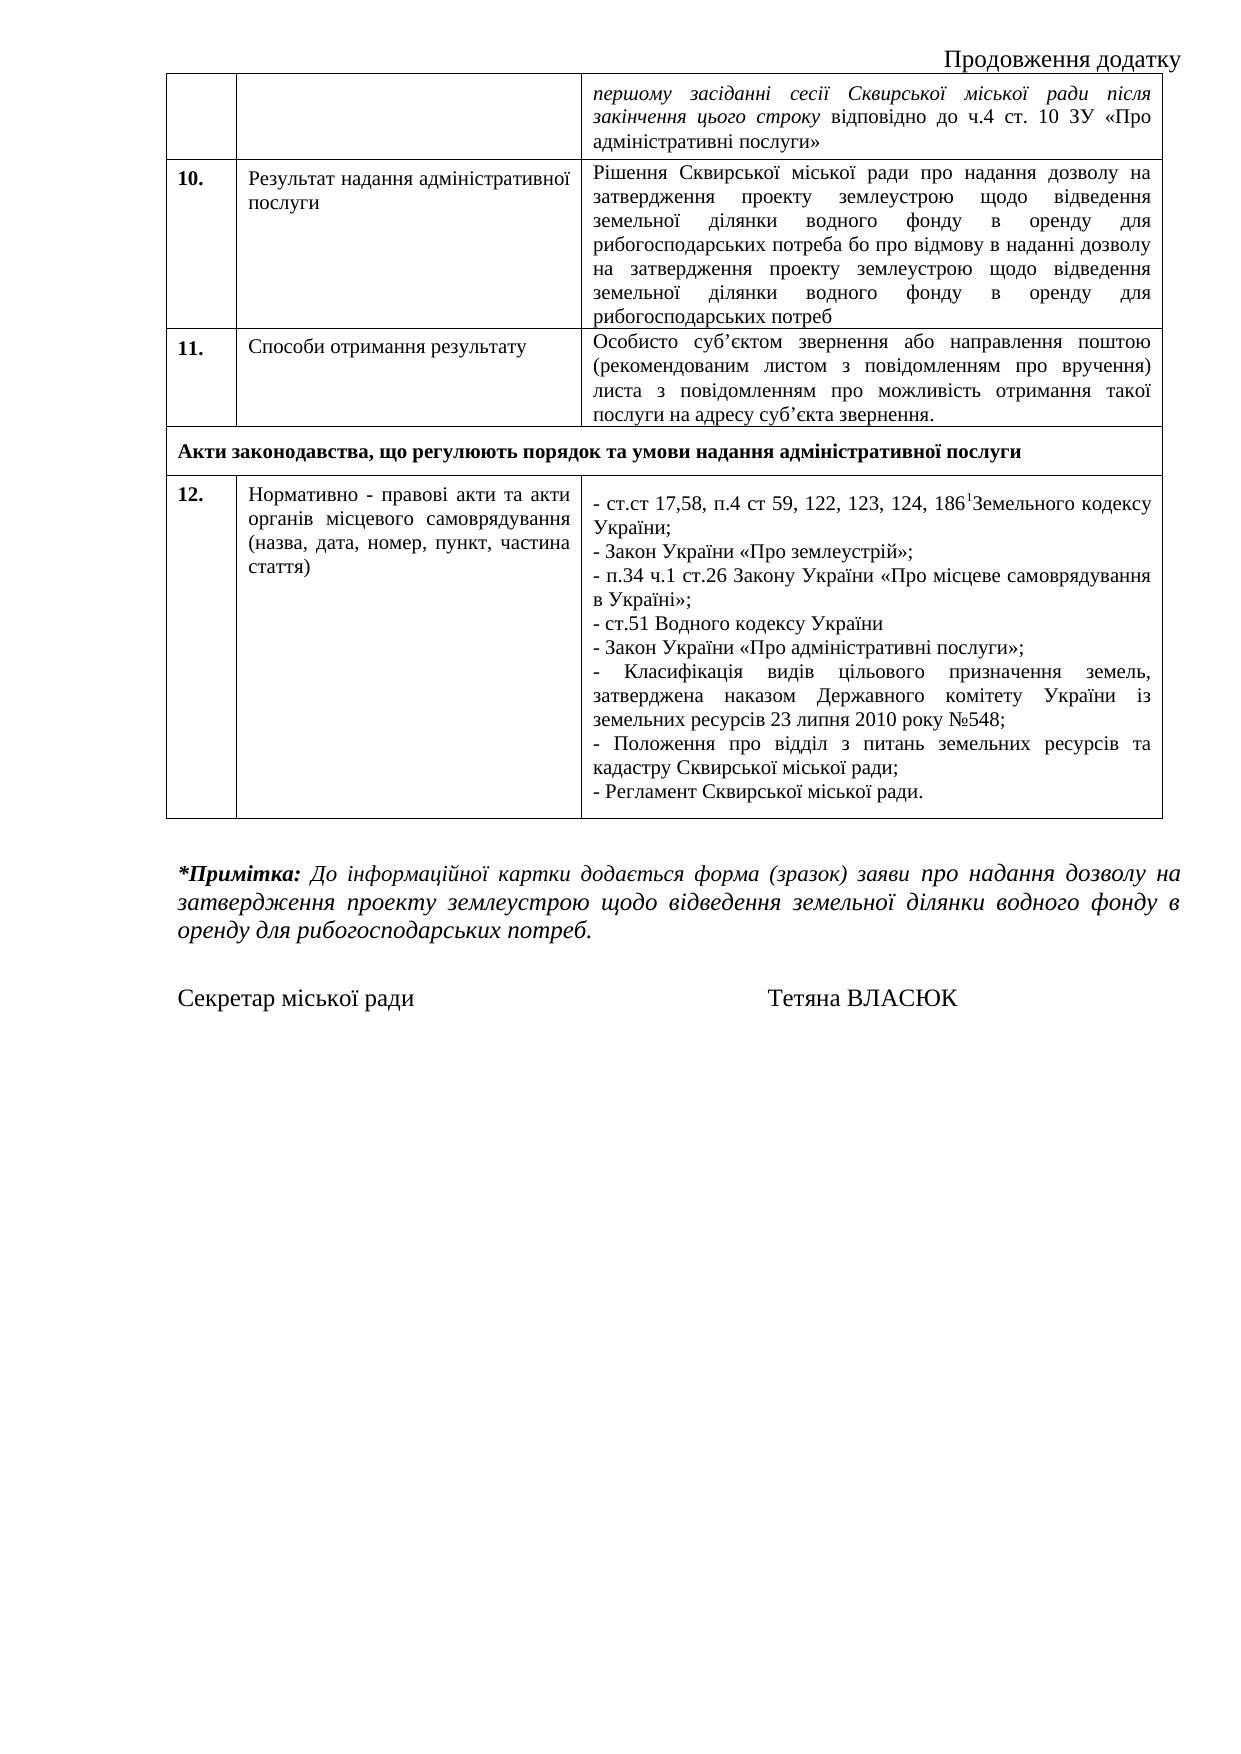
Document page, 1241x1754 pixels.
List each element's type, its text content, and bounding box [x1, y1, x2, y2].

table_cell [237, 74, 581, 159]
text Секретар міської ради Тетяна ВЛАСЮК [177, 983, 1181, 1012]
table_cell Рішення Сквирської міської ради про надання дозволу на затвердження проекту землеустрою щодо відведення земельної ділянки водного фонду в оренду для рибогосподарських потреба бо про відмову в наданні дозволу на затвердження проекту землеустрою щодо відведення земельної ділянки водного фонду в оренду для рибогосподарських потреб [582, 160, 1162, 328]
table_cell 9. [167, 74, 236, 159]
table_cell Результат надання адміністративної послуги [237, 160, 581, 328]
table_cell 11. [167, 329, 236, 426]
table_cell 10. [167, 160, 236, 328]
table_cell Особисто суб’єктом звернення або направлення поштою (рекомендованим листом з повідомленням про вручення) листа з повідомленням про можливість отримання такої послуги на адресу суб’єкта звернення. [582, 329, 1162, 426]
text *Примітка: До інформаційної картки додається форма (зразок) заяви про надання дозволу на затвердження проекту землеустрою щодо відведення земельної ділянки водного фонду в оренду для рибогосподарських потреб. [177, 858, 1181, 944]
table_cell 12. [167, 476, 236, 818]
table_cell Способи отримання результату [237, 329, 581, 426]
table_cell Акти законодавства, що регулюють порядок та умови надання адміністративної послуги [167, 427, 1162, 475]
table_cell Нормативно - правові акти та акти органів місцевого самоврядування (назва, дата, номер, пункт, частина стаття) [237, 476, 581, 818]
table_cell - ст.ст 17,58, п.4 ст 59, 122, 123, 124, 1861Земельного кодексу України; - Закон України «Про землеустрій»; - п.34 ч.1 ст.26 Закону України «Про місцеве самоврядування в Україні»; - ст.51 Водного кодексу України - Закон України «Про адміністративні послуги»; - Класифікація видів цільового призначення земель, затверджена наказом Державного комітету України із земельних ресурсів 23 липня 2010 року №548; - Положення про відділ з питань земельних ресурсів та кадастру Сквирської міської ради; - Регламент Сквирської міської ради. [582, 476, 1162, 818]
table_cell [582, 74, 1162, 159]
